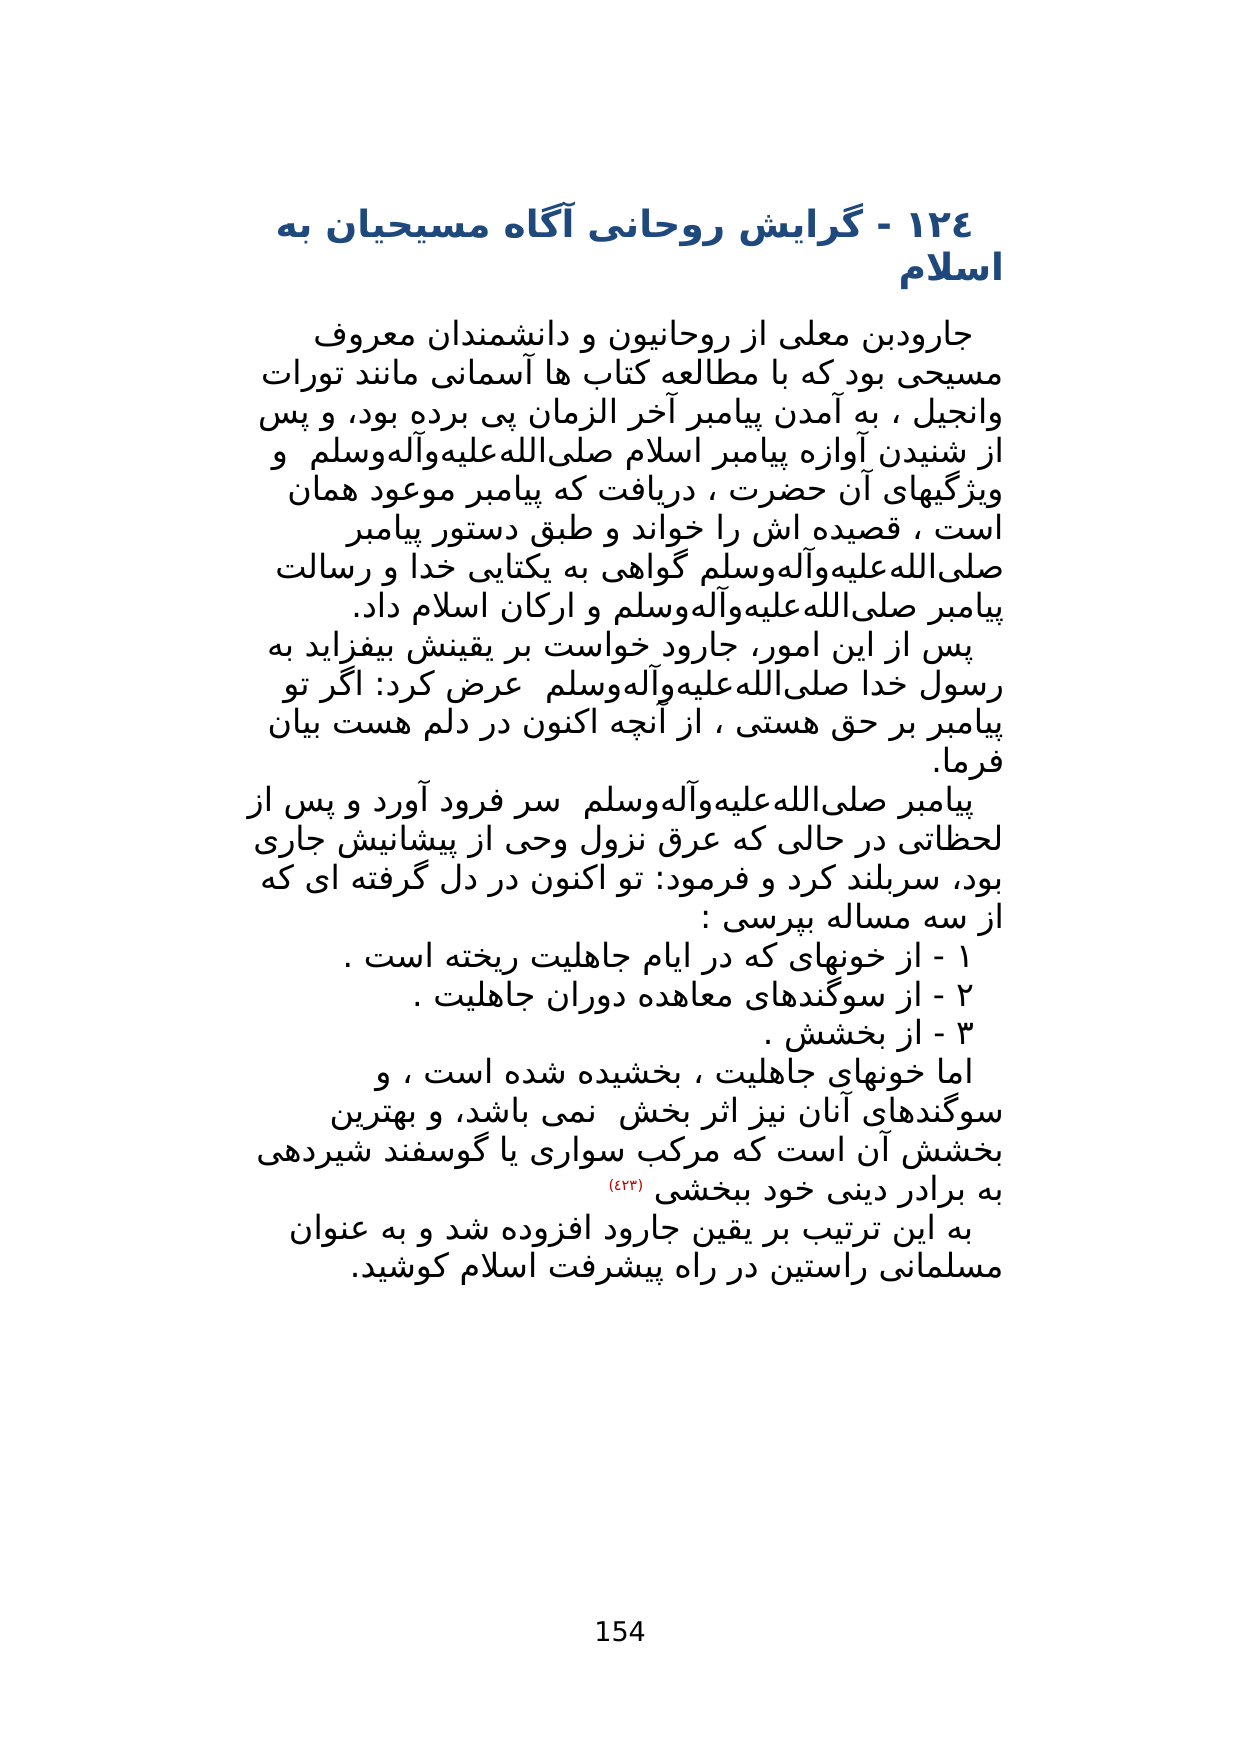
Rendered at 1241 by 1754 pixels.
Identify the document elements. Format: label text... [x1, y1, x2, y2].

text پس از اين امور، جارود خواست بر يقينش بيفزايد به رسول خدا صلى‌الله‌عليه‌وآله‌وسلم عرض كرد: اگر تو پيامبر بر حق هستى ، از آنچه اكنون در دلم هست بيان فرما. [236, 625, 1004, 781]
text ٢ - از سوگندهاى معاهده دوران جاهليت . [236, 975, 1004, 1014]
text پيامبر صلى‌الله‌عليه‌وآله‌وسلم سر فرود آورد و پس از لحظاتى در حالى كه عرق نزول وحى از پيشانيش جارى بود، سربلند كرد و فرمود: تو اكنون در دل گرفته اى كه از سه مساله بپرسى : [236, 781, 1004, 936]
subtitle ١٢٤ - گرايش روحانى آگاه مسيحيان به اسلام [236, 202, 1004, 289]
text ١ - از خونهاى كه در ايام جاهليت ريخته است . [236, 936, 1004, 975]
text اما خونهاى جاهليت ، بخشيده شده است ، و سوگندهاى آنان نيز اثر بخش ‍ نمى باشد، و بهترين بخشش آن است كه مركب سوارى يا گوسفند شيردهى به برادر دينى خود ببخشى (٤٢٣) [236, 1053, 1004, 1208]
text جارودبن معلى از روحانيون و دانشمندان معروف مسيحى بود كه با مطالعه كتاب ها آسمانى مانند تورات وانجيل ، به آمدن پيامبر آخر الزمان پى برده بود، و پس از شنيدن آوازه پيامبر اسلام صلى‌الله‌عليه‌وآله‌وسلم و ويژگيهاى آن حضرت ، دريافت كه پيامبر موعود همان است ، قصيده اش را خواند و طبق دستور پيامبر صلى‌الله‌عليه‌وآله‌وسلم گواهى به يكتايى خدا و رسالت پيامبر صلى‌الله‌عليه‌وآله‌وسلم و اركان اسلام داد. [236, 314, 1004, 625]
text ٣ - از بخشش . [236, 1014, 1004, 1053]
text به اين ترتيب بر يقين جارود افزوده شد و به عنوان مسلمانى راستين در راه پيشرفت اسلام كوشيد. [236, 1208, 1004, 1286]
